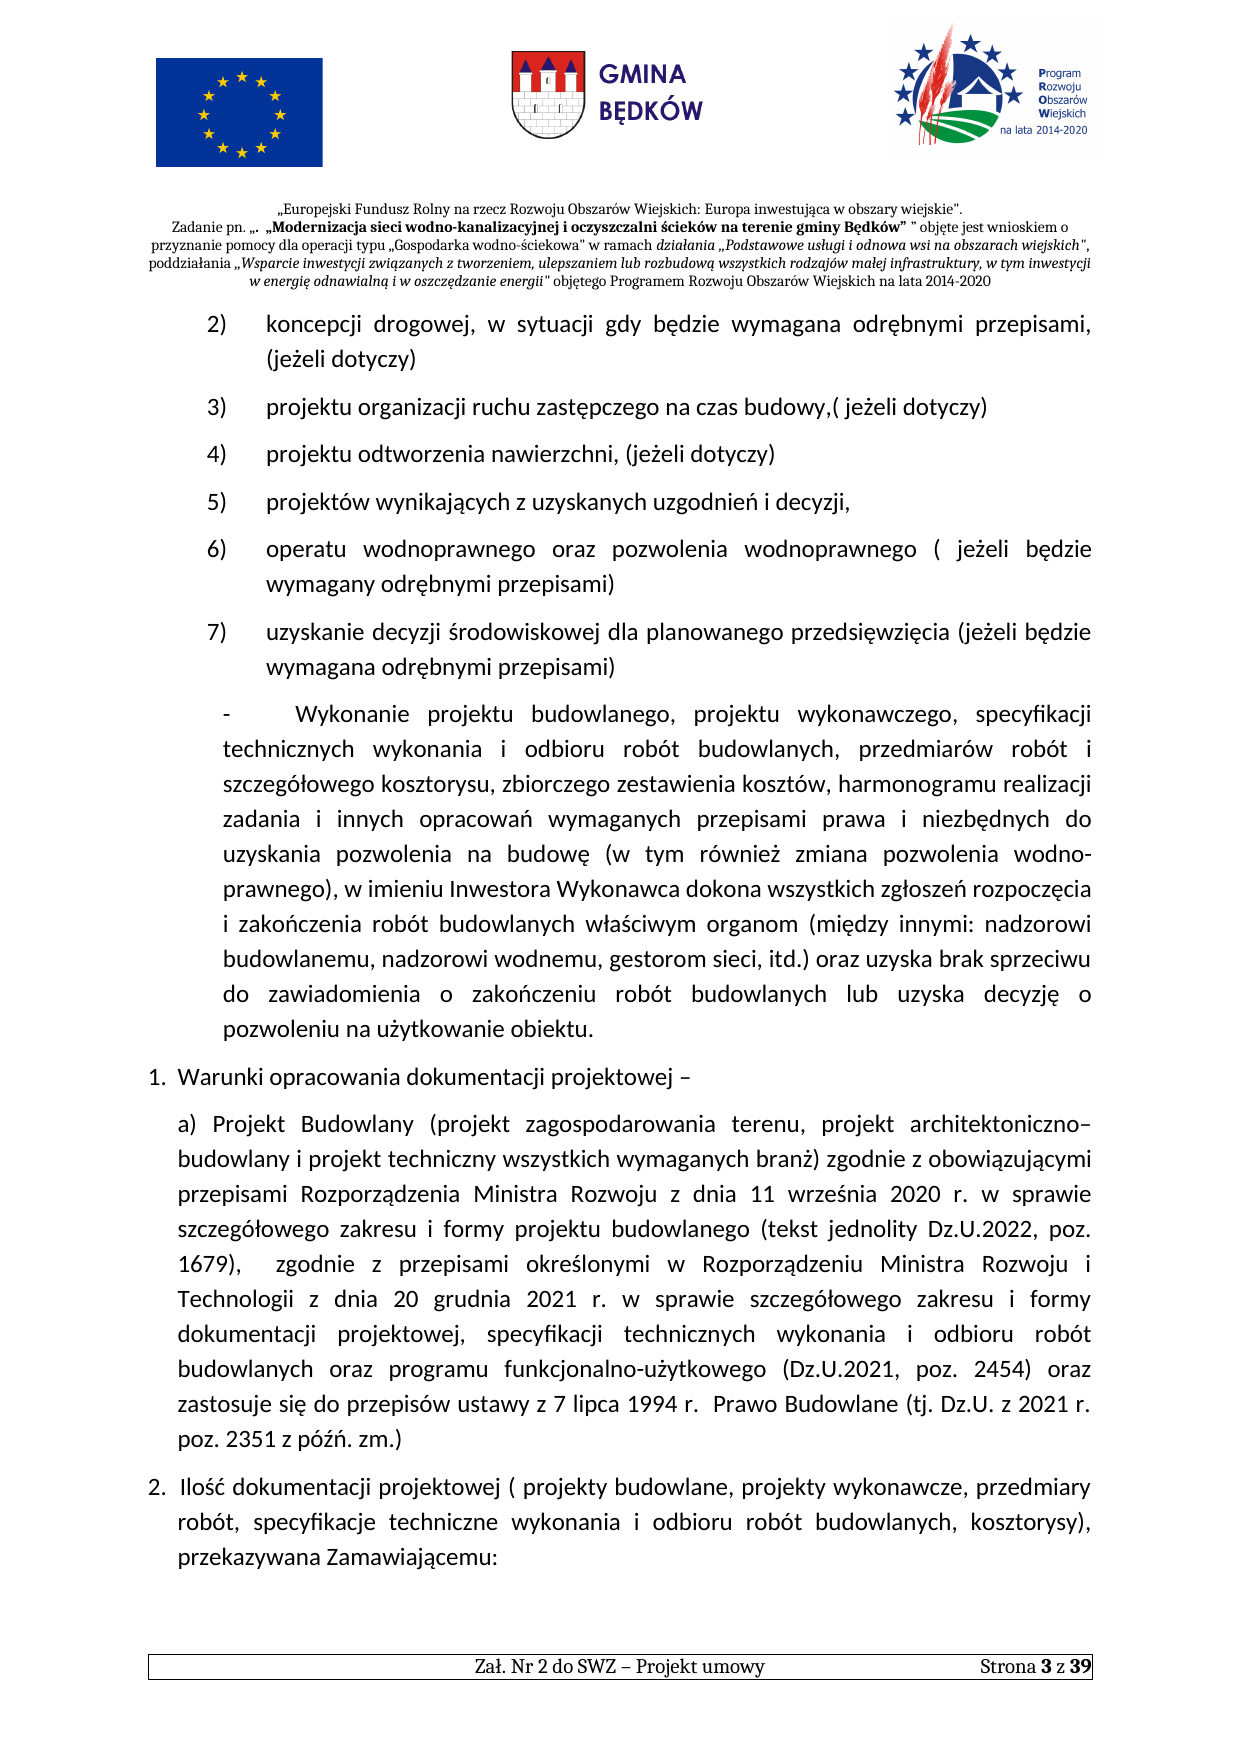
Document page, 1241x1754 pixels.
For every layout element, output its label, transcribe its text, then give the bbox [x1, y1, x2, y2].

text 4) projektu odtworzenia nawierzchni, (jeżeli dotyczy) [207, 438, 1093, 469]
text 2) koncepcji drogowej, w sytuacji gdy będzie wymagana odrębnymi przepisami, (jeżeli dotyczy) [207, 308, 1093, 374]
text 5) projektów wynikających z uzyskanych uzgodnień i decyzji, [207, 486, 1093, 517]
text 3) projektu organizacji ruchu zastępczego na czas budowy,( jeżeli dotyczy) [207, 391, 1093, 422]
text 7) uzyskanie decyzji środowiskowej dla planowanego przedsięwzięcia (jeżeli będzie wymagana odrębnymi przepisami) [207, 616, 1093, 682]
picture [156, 58, 323, 167]
text a) Projekt Budowlany (projekt zagospodarowania terenu, projekt architektoniczno–budowlany i projekt techniczny wszystkich wymaganych branż) zgodnie z obowiązującymi przepisami Rozporządzenia Ministra Rozwoju z dnia 11 września 2020 r. w sprawie szczegółowego zakresu i formy projektu budowlanego (tekst jednolity Dz.U.2022, poz. 1679), zgodnie z przepisami określonymi w Rozporządzeniu Ministra Rozwoju i Technologii z dnia 20 grudnia 2021 r. w sprawie szczegółowego zakresu i formy dokumentacji projektowej, specyfikacji technicznych wykonania i odbioru robót budowlanych oraz programu funkcjonalno-użytkowego (Dz.U.2021, poz. 2454) oraz zastosuje się do przepisów ustawy z 7 lipca 1994 r. Prawo Budowlane (tj. Dz.U. z 2021 r. poz. 2351 z późń. zm.) [177, 1108, 1093, 1454]
text 2. Ilość dokumentacji projektowej ( projekty budowlane, projekty wykonawcze, przedmiary robót, specyfikacje techniczne wykonania i odbioru robót budowlanych, kosztorysy), przekazywana Zamawiającemu: [148, 1471, 1093, 1572]
picture [511, 51, 729, 139]
list Warunki opracowania dokumentacji projektowej – [148, 1061, 1093, 1092]
text 6) operatu wodnoprawnego oraz pozwolenia wodnoprawnego ( jeżeli będzie wymagany odrębnymi przepisami) [207, 533, 1093, 599]
picture [885, 15, 1103, 157]
text - Wykonanie projektu budowlanego, projektu wykonawczego, specyfikacji technicznych wykonania i odbioru robót budowlanych, przedmiarów robót i szczegółowego kosztorysu, zbiorczego zestawienia kosztów, harmonogramu realizacji zadania i innych opracowań wymaganych przepisami prawa i niezbędnych do uzyskania pozwolenia na budowę (w tym również zmiana pozwolenia wodno-prawnego), w imieniu Inwestora Wykonawca dokona wszystkich zgłoszeń rozpoczęcia i zakończenia robót budowlanych właściwym organom (między innymi: nadzorowi budowlanemu, nadzorowi wodnemu, gestorom sieci, itd.) oraz uzyska brak sprzeciwu do zawiadomienia o zakończeniu robót budowlanych lub uzyska decyzję o pozwoleniu na użytkowanie obiektu. [223, 698, 1093, 1044]
